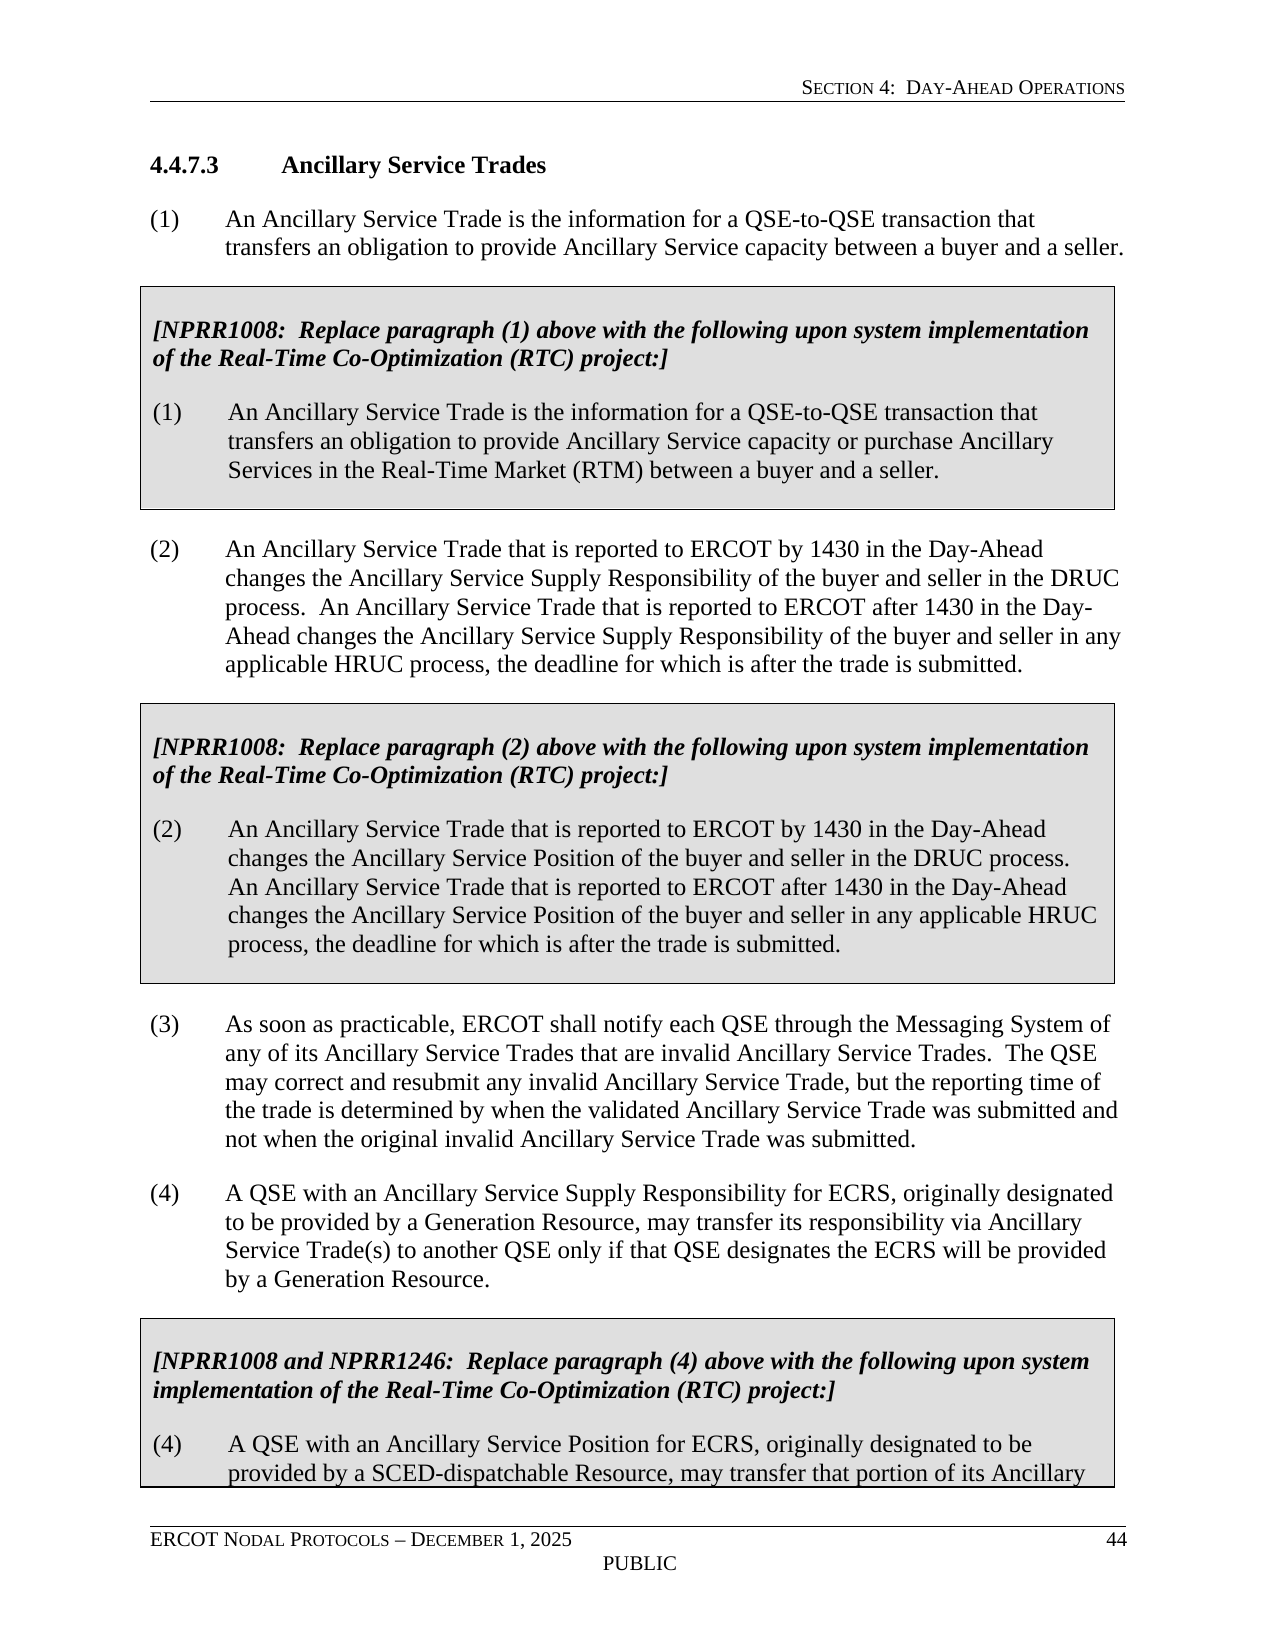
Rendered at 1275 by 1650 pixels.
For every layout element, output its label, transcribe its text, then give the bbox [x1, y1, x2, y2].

text (2) An Ancillary Service Trade that is reported to ERCOT by 1430 in the Day-Ahead changes the Ancillary Service Supply Responsibility of the buyer and seller in the DRUC process. An Ancillary Service Trade that is reported to ERCOT after 1430 in the Day-Ahead changes the Ancillary Service Supply Responsibility of the buyer and seller in any applicable HRUC process, the deadline for which is after the trade is submitted. [150, 534, 1125, 678]
table_header [NPRR1008: Replace paragraph (1) above with the following upon system implementation of the Real-Time Co-Optimization (RTC) project:] (1) An Ancillary Service Trade is the information for a QSE-to-QSE transaction that transfers an obligation to provide Ancillary Service capacity or purchase Ancillary Services in the Real-Time Market (RTM) between a buyer and a seller. [141, 287, 1114, 508]
text 4.4.7.3 Ancillary Service Trades [150, 150, 1125, 179]
table_header [NPRR1008: Replace paragraph (2) above with the following upon system implementation of the Real-Time Co-Optimization (RTC) project:] (2) An Ancillary Service Trade that is reported to ERCOT by 1430 in the Day-Ahead changes the Ancillary Service Position of the buyer and seller in the DRUC process. An Ancillary Service Trade that is reported to ERCOT after 1430 in the Day-Ahead changes the Ancillary Service Position of the buyer and seller in any applicable HRUC process, the deadline for which is after the trade is submitted. [141, 704, 1114, 983]
text (4) A QSE with an Ancillary Service Supply Responsibility for ECRS, originally designated to be provided by a Generation Resource, may transfer its responsibility via Ancillary Service Trade(s) to another QSE only if that QSE designates the ECRS will be provided by a Generation Resource. [150, 1178, 1125, 1293]
text (1) An Ancillary Service Trade is the information for a QSE-to-QSE transaction that transfers an obligation to provide Ancillary Service capacity between a buyer and a seller. [150, 204, 1125, 261]
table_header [141, 1319, 1114, 1486]
text (3) As soon as practicable, ERCOT shall notify each QSE through the Messaging System of any of its Ancillary Service Trades that are invalid Ancillary Service Trades. The QSE may correct and resubmit any invalid Ancillary Service Trade, but the reporting time of the trade is determined by when the validated Ancillary Service Trade was submitted and not when the original invalid Ancillary Service Trade was submitted. [150, 1009, 1125, 1153]
